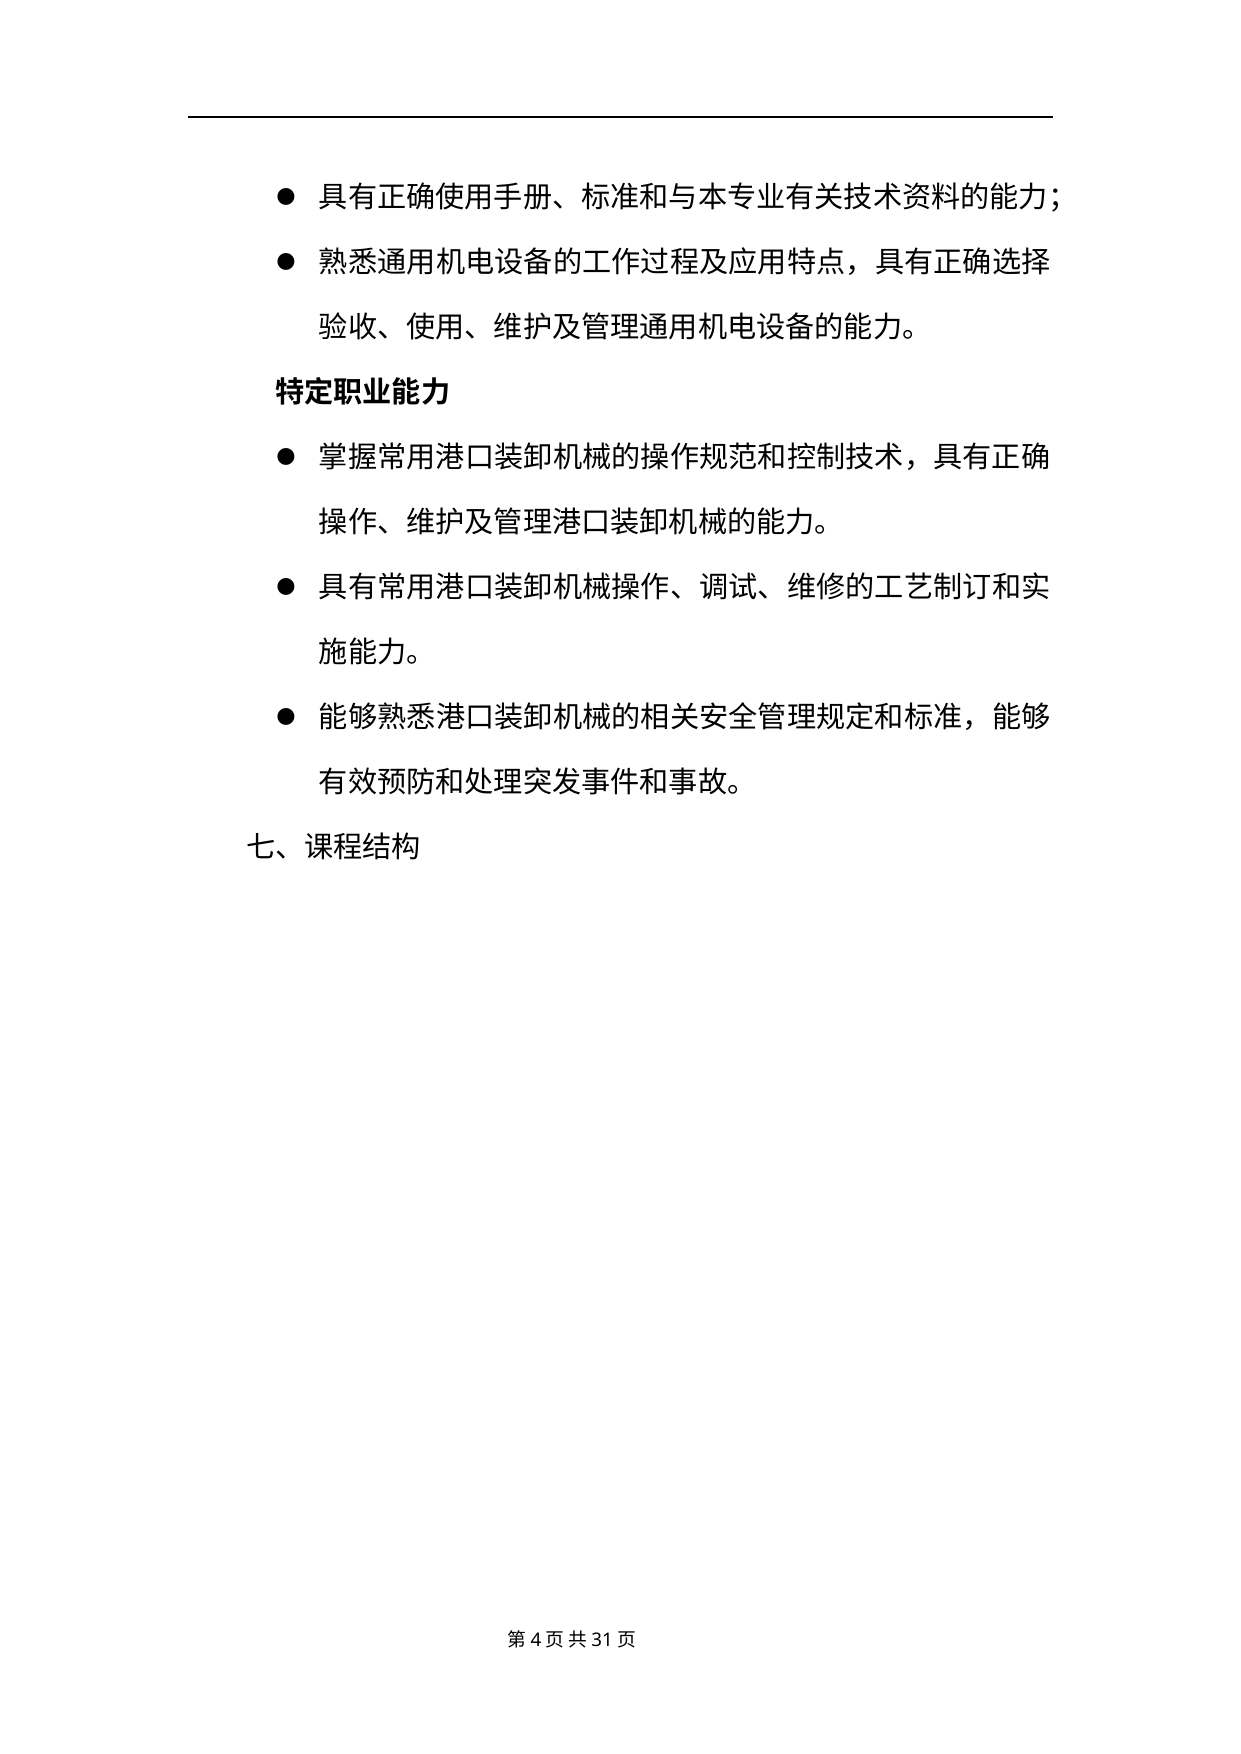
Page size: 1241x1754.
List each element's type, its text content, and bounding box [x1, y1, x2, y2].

list 熟悉通用机电设备的工作过程及应用特点，具有正确选择，验收、使用、维护及管理通用机电设备的能力。 [275, 227, 1053, 357]
subtitle 七、课程结构 [187, 812, 1053, 877]
list 掌握常用港口装卸机械的操作规范和控制技术，具有正确操作、维护及管理港口装卸机械的能力。 [275, 422, 1053, 552]
text 特定职业能力 [217, 357, 1053, 422]
list 能够熟悉港口装卸机械的相关安全管理规定和标准，能够有效预防和处理突发事件和事故。 [275, 682, 1053, 812]
list 具有常用港口装卸机械操作、调试、维修的工艺制订和实施能力。 [275, 552, 1053, 682]
list 具有正确使用手册、标准和与本专业有关技术资料的能力； [275, 162, 1053, 227]
